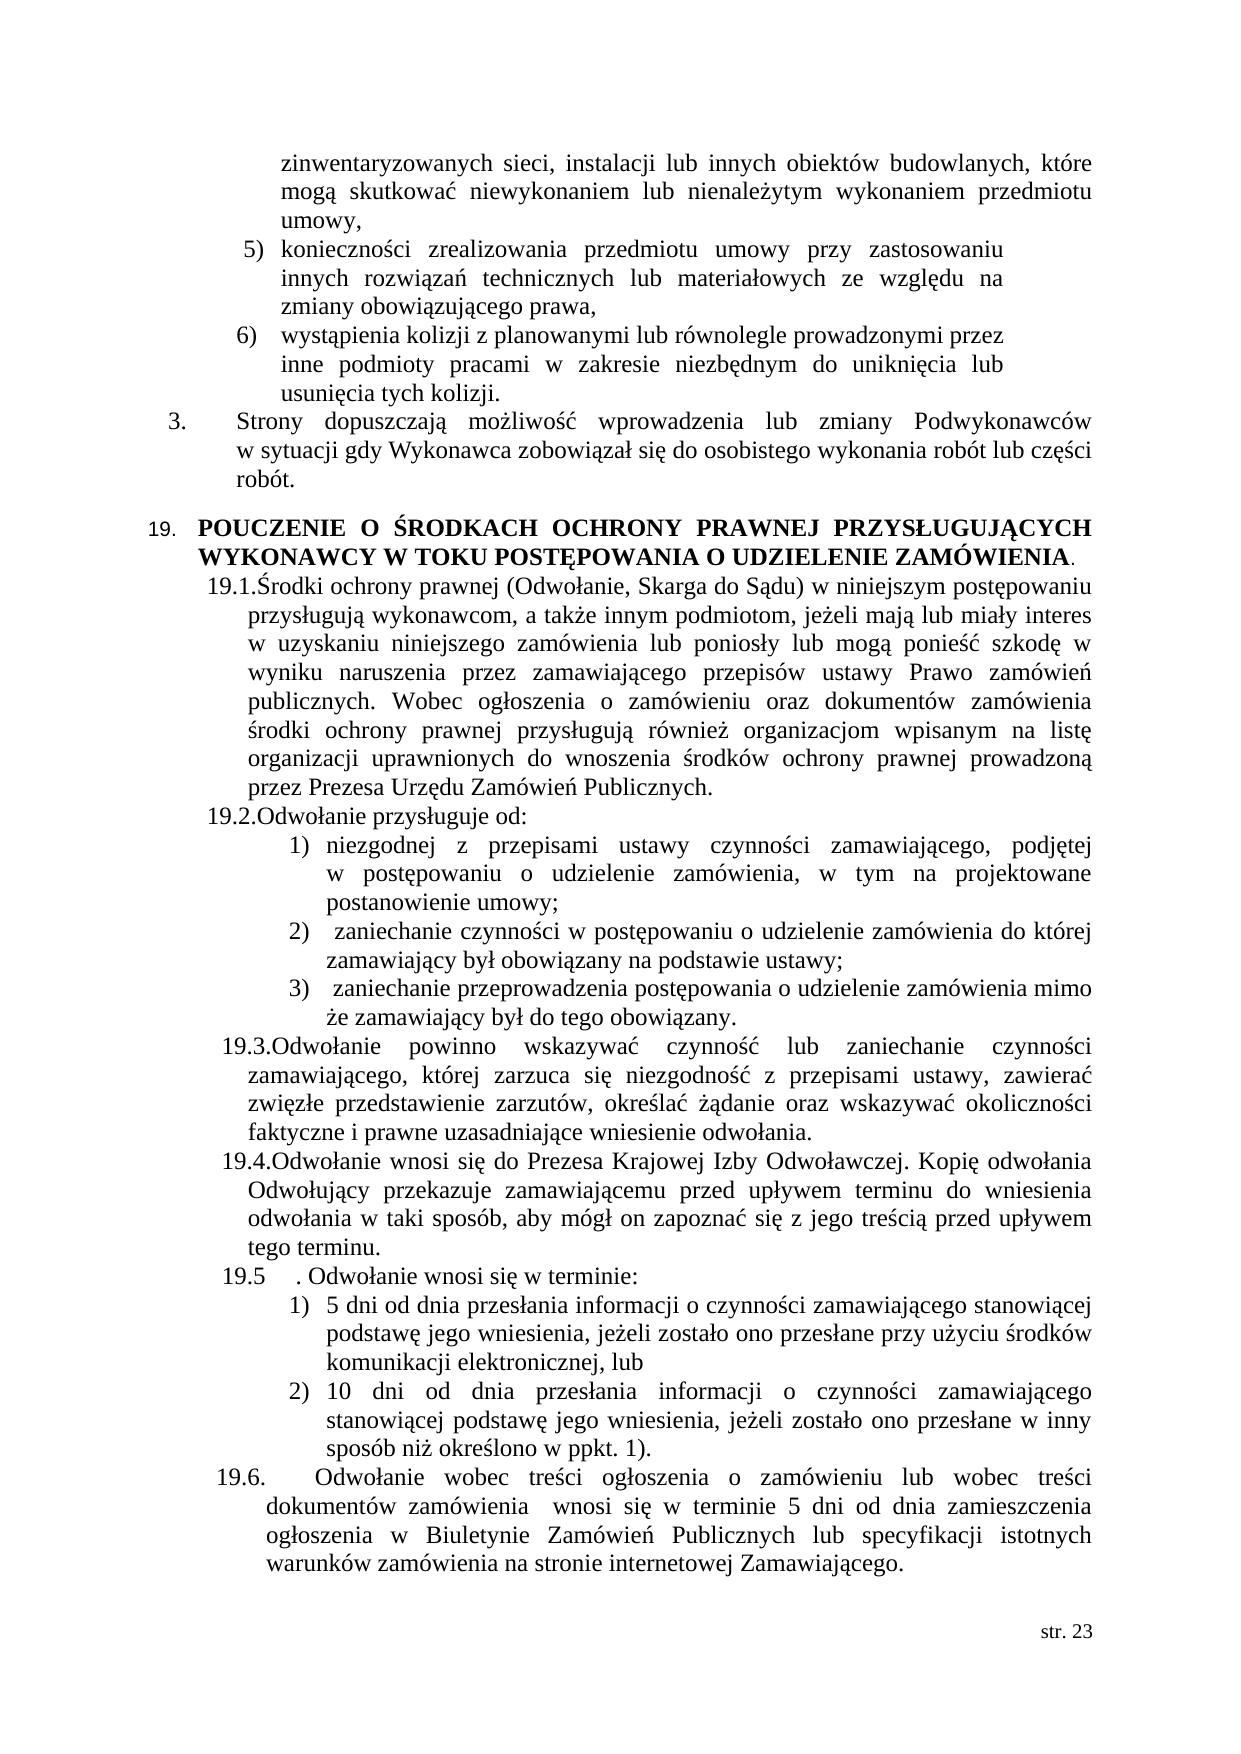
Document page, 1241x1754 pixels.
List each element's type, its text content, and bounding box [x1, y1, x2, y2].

list wystąpienia kolizji z planowanymi lub równolegle prowadzonymi przez inne podmioty pracami w zakresie niezbędnym do uniknięcia lub usunięcia tych kolizji. [236, 320, 1004, 406]
list Strony dopuszczają możliwość wprowadzenia lub zmiany Podwykonawców w sytuacji gdy Wykonawca zobowiązał się do osobistego wykonania robót lub części robót. [177, 406, 1093, 493]
list 10 dni od dnia przesłania informacji o czynności zamawiającego stanowiącej podstawę jego wniesienia, jeżeli zostało ono przesłane w inny sposób niż określono w ppkt. 1). [289, 1376, 1093, 1462]
list niezgodnej z przepisami ustawy czynności zamawiającego, podjętej w postępowaniu o udzielenie zamówienia, w tym na projektowane postanowienie umowy; [289, 830, 1093, 916]
list POUCZENIE O ŚRODKACH OCHRONY PRAWNEJ PRZYSŁUGUJĄCYCH WYKONAWCY W TOKU POSTĘPOWANIA O UDZIELENIE ZAMÓWIENIA. [148, 513, 1093, 571]
text 19.3.Odwołanie powinno wskazywać czynność lub zaniechanie czynności zamawiającego, której zarzuca się niezgodność z przepisami ustawy, zawierać zwięzłe przedstawienie zarzutów, określać żądanie oraz wskazywać okoliczności faktyczne i prawne uzasadniające wniesienie odwołania. [221, 1031, 1093, 1146]
text 19.4.Odwołanie wnosi się do Prezesa Krajowej Izby Odwoławczej. Kopię odwołania Odwołujący przekazuje zamawiającemu przed upływem terminu do wniesienia odwołania w taki sposób, aby mógł on zapoznać się z jego treścią przed upływem tego terminu. [221, 1146, 1093, 1261]
text 19.1.Środki ochrony prawnej (Odwołanie, Skarga do Sądu) w niniejszym postępowaniu przysługują wykonawcom, a także innym podmiotom, jeżeli mają lub miały interes w uzyskaniu niniejszego zamówienia lub poniosły lub mogą ponieść szkodę w wyniku naruszenia przez zamawiającego przepisów ustawy Prawo zamówień publicznych. Wobec ogłoszenia o zamówieniu oraz dokumentów zamówienia środki ochrony prawnej przysługują również organizacjom wpisanym na listę organizacji uprawnionych do wnoszenia środków ochrony prawnej prowadzoną przez Prezesa Urzędu Zamówień Publicznych. [207, 571, 1093, 801]
text 19.2.Odwołanie przysługuje od: [207, 801, 1093, 830]
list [243, 148, 1093, 234]
list zaniechanie przeprowadzenia postępowania o udzielenie zamówienia mimo że zamawiający był do tego obowiązany. [289, 973, 1093, 1031]
list zaniechanie czynności w postępowaniu o udzielenie zamówienia do której zamawiający był obowiązany na podstawie ustawy; [289, 916, 1093, 973]
list 5 dni od dnia przesłania informacji o czynności zamawiającego stanowiącej podstawę jego wniesienia, jeżeli zostało ono przesłane przy użyciu środków komunikacji elektronicznej, lub [289, 1290, 1093, 1376]
list Odwołanie wobec treści ogłoszenia o zamówieniu lub wobec treści dokumentów zamówienia wnosi się w terminie 5 dni od dnia zamieszczenia ogłoszenia w Biuletynie Zamówień Publicznych lub specyfikacji istotnych warunków zamówienia na stronie internetowej Zamawiającego. [216, 1462, 1093, 1577]
list . Odwołanie wnosi się w terminie: [222, 1261, 1093, 1290]
list konieczności zrealizowania przedmiotu umowy przy zastosowaniu innych rozwiązań technicznych lub materiałowych ze względu na zmiany obowiązującego prawa, [243, 234, 1004, 320]
